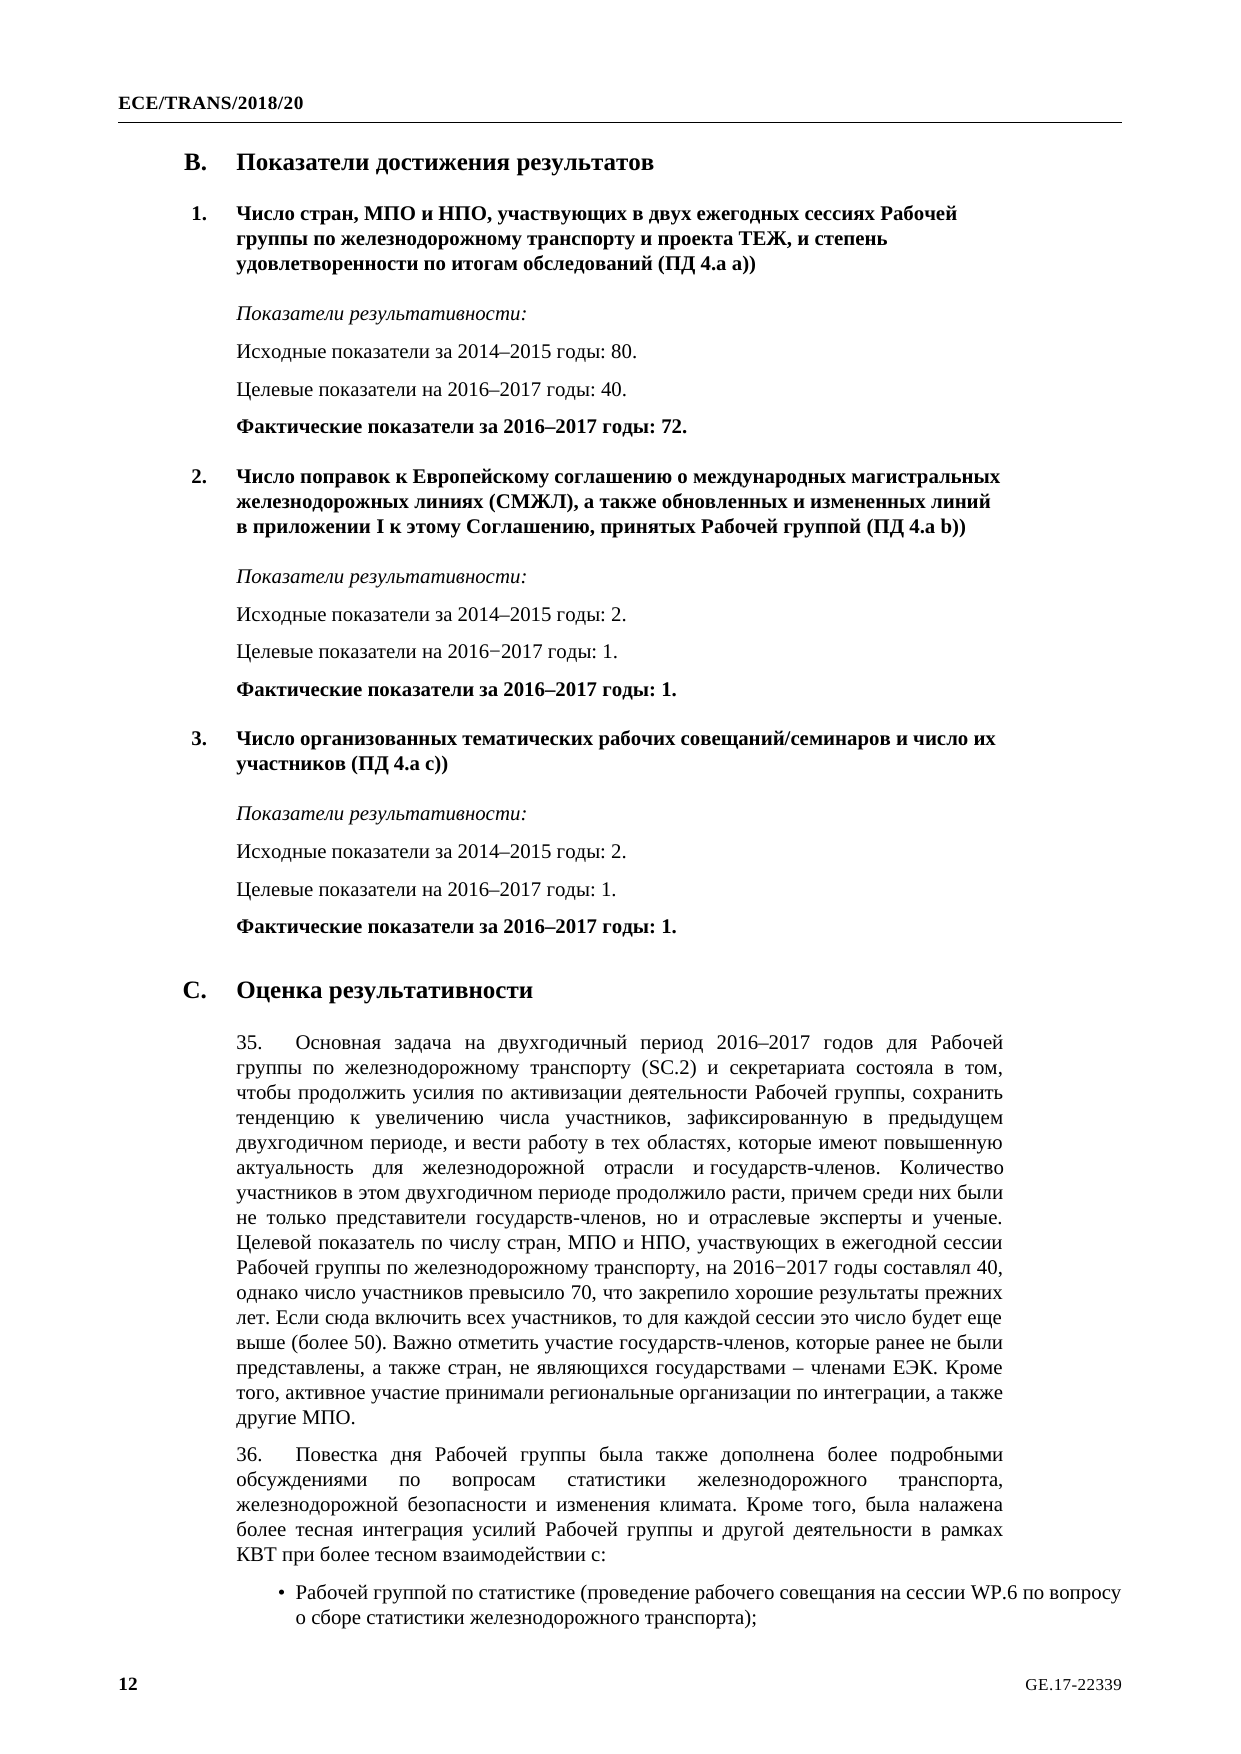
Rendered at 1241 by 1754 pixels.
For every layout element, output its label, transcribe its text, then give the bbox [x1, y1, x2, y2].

text Фактические показатели за 2016–2017 годы: 1. [236, 913, 1004, 938]
text Целевые показатели на 2016−2017 годы: 1. [236, 638, 1004, 663]
text Исходные показатели за 2014–2015 годы: 2. [236, 601, 1004, 626]
text Целевые показатели на 2016–2017 годы: 1. [236, 876, 1004, 901]
text Показатели результативности: [118, 801, 1004, 826]
text Показатели результативности: [118, 563, 1004, 588]
text 3. Число организованных тематических рабочих совещаний/семинаров и число их участников (ПД 4.a c)) [118, 726, 1004, 776]
text 1. Число стран, МПО и НПО, участвующих в двух ежегодных сессиях Рабочей группы по железнодорожному транспорту и проекта ТЕЖ, и степень удовлетворенности по итогам обследований (ПД 4.a а)) [118, 201, 1004, 276]
text 36. Повестка дня Рабочей группы была также дополнена более подробными обсуждениями по вопросам статистики железнодорожного транспорта, железнодорожной безопасности и изменения климата. Кроме того, была налажена более тесная интеграция усилий Рабочей группы и другой деятельности в рамках КВТ при более тесном взаимодействии с: [236, 1441, 1004, 1566]
text Рабочей группой по статистике (проведение рабочего совещания на сессии WP.6 по вопросу о сборе статистики железнодорожного транспорта); [278, 1579, 1122, 1629]
text Фактические показатели за 2016–2017 годы: 1. [236, 676, 1004, 701]
text C. Оценка результативности [118, 976, 1004, 1004]
text Исходные показатели за 2014–2015 годы: 80. [236, 338, 1004, 363]
text Исходные показатели за 2014–2015 годы: 2. [236, 838, 1004, 863]
text B. Показатели достижения результатов [118, 148, 1004, 176]
text Показатели результативности: [118, 301, 1004, 326]
text 35. Основная задача на двухгодичный период 2016–2017 годов для Рабочей группы по железнодорожному транспорту (SC.2) и секретариата состояла в том, чтобы продолжить усилия по активизации деятельности Рабочей группы, сохранить тенденцию к увеличению числа участников, зафиксированную в предыдущем двухгодичном периоде, и вести работу в тех областях, которые имеют повышенную актуальность для железнодорожной отрасли и государств-членов. Количество участников в этом двухгодичном периоде продолжило расти, причем среди них были не только представители государств-членов, но и отраслевые эксперты и ученые. Целевой показатель по числу стран, МПО и НПО, участвующих в ежегодной сессии Рабочей группы по железнодорожному транспорту, на 2016−2017 годы составлял 40, однако число участников превысило 70, что закрепило хорошие результаты прежних лет. Если сюда включить всех участников, то для каждой сессии это число будет еще выше (более 50). Важно отметить участие государств-членов, которые ранее не были представлены, а также стран, не являющихся государствами – членами ЕЭК. Кроме того, активное участие принимали региональные организации по интеграции, а также другие МПО. [236, 1029, 1004, 1429]
text 2. Число поправок к Европейскому соглашению о международных магистральных железнодорожных линиях (СМЖЛ), а также обновленных и измененных линий в приложении I к этому Соглашению, принятых Рабочей группой (ПД 4.a b)) [118, 463, 1004, 538]
text Целевые показатели на 2016–2017 годы: 40. [236, 376, 1004, 401]
text Фактические показатели за 2016–2017 годы: 72. [236, 413, 1004, 438]
